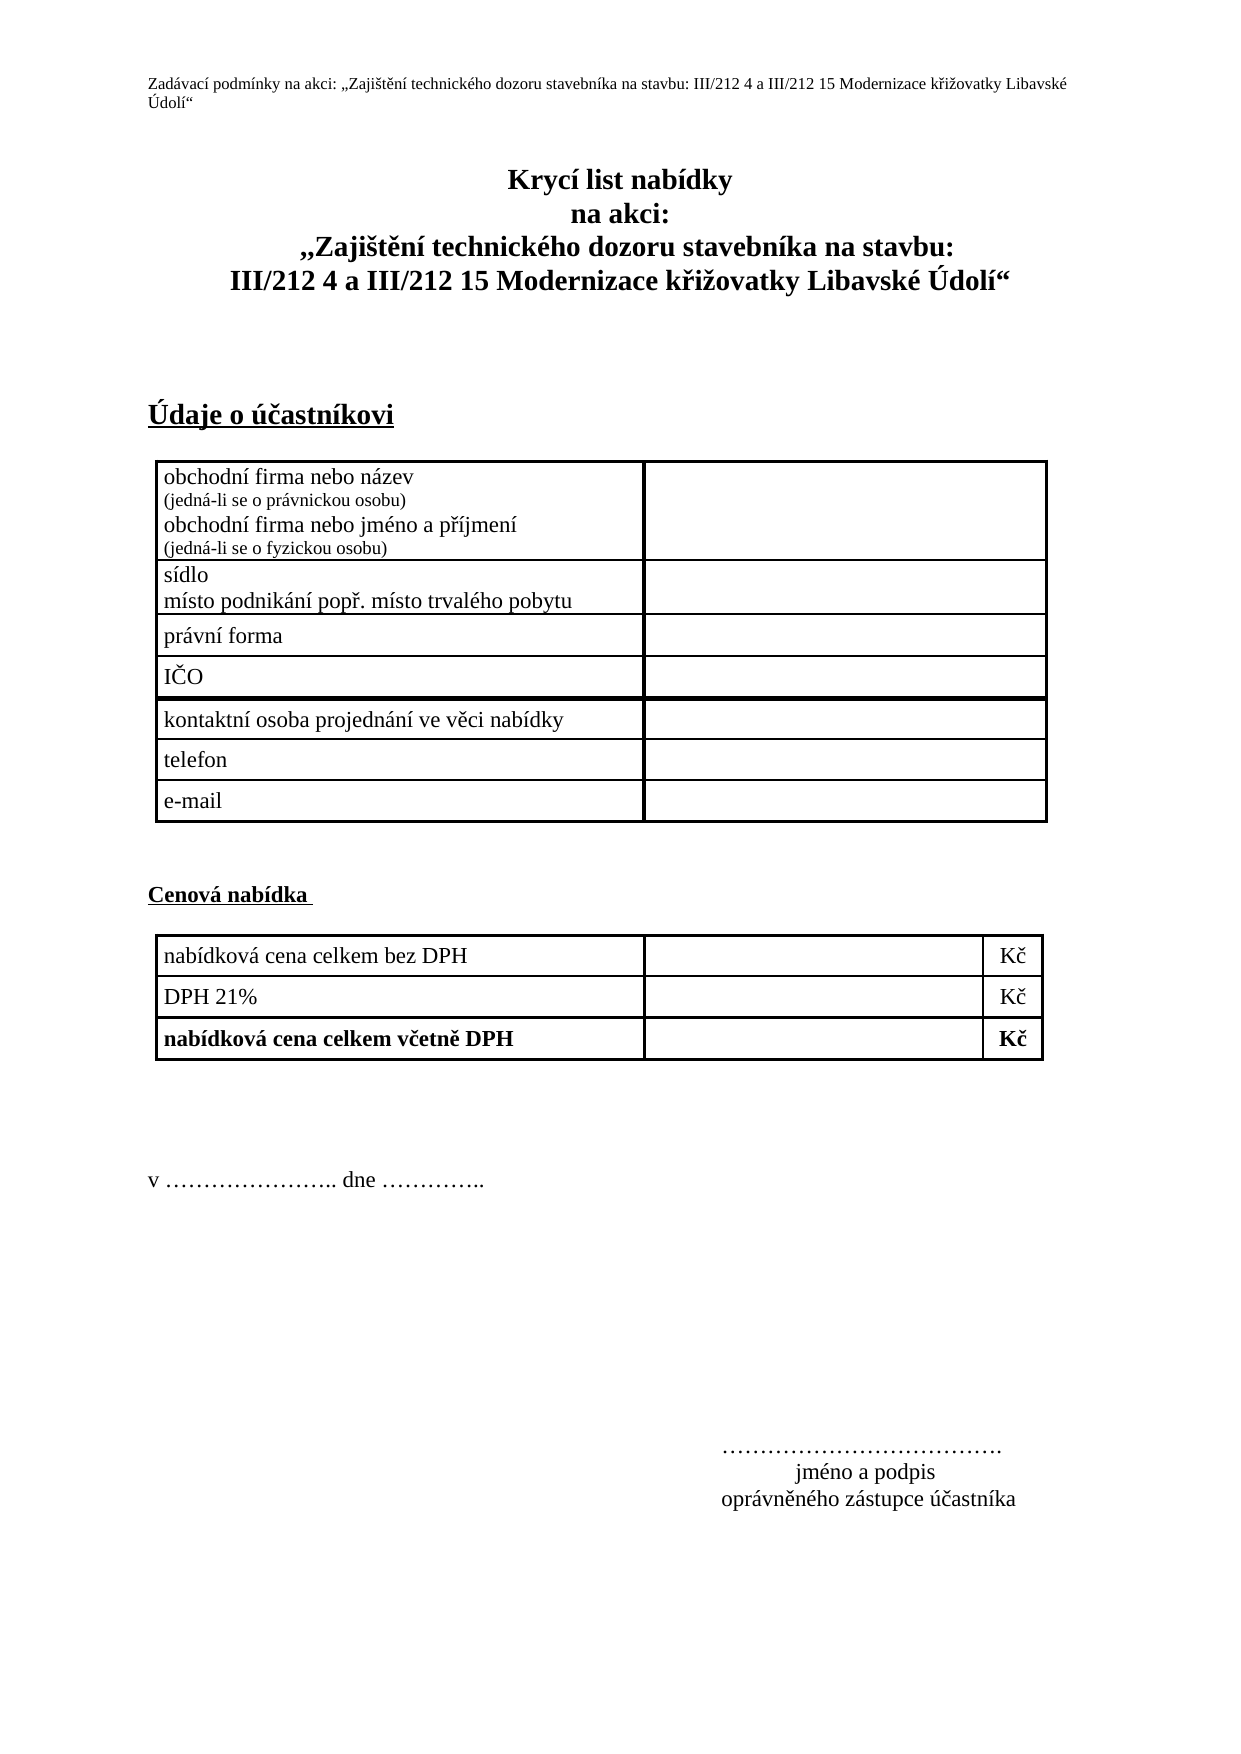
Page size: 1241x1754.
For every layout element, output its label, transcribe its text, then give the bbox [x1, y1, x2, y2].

table_header obchodní firma nebo název (jedná-li se o právnickou osobu) obchodní firma nebo jméno a příjmení (jedná-li se o fyzickou osobu) [158, 463, 642, 558]
table_cell [646, 561, 1045, 613]
table_cell kontaktní osoba projednání ve věci nabídky [158, 701, 642, 737]
table_cell [646, 977, 982, 1016]
table_cell [646, 1019, 982, 1057]
table_header Kč [984, 937, 1041, 975]
table_cell IČO [158, 657, 642, 696]
table_cell nabídková cena celkem včetně DPH [158, 1019, 643, 1057]
table_cell Kč [984, 977, 1041, 1016]
table_header [646, 937, 982, 975]
text III/212 4 a III/212 15 Modernizace křižovatky Libavské Údolí“ [148, 263, 1092, 297]
table_cell [646, 781, 1045, 820]
text ………………………………. [664, 1432, 1092, 1458]
table_cell [646, 615, 1045, 655]
table_cell [646, 740, 1045, 779]
text ,,Zajištění technického dozoru stavebníka na stavbu: [148, 229, 1092, 263]
table_cell e-mail [158, 781, 642, 820]
text v ………………….. dne ………….. [148, 1166, 1092, 1192]
subtitle Údaje o účastníkovi [148, 397, 1092, 431]
table_cell právní forma [158, 615, 642, 655]
text na akci: [148, 196, 1092, 229]
table_header [646, 463, 1045, 558]
text jméno a podpis [590, 1458, 1092, 1485]
table_header nabídková cena celkem bez DPH [158, 937, 643, 975]
text Krycí list nabídky [148, 162, 1092, 196]
subtitle Cenová nabídka [148, 881, 1092, 907]
text oprávněného zástupce účastníka [590, 1485, 1092, 1511]
table_cell telefon [158, 740, 642, 779]
table_cell Kč [984, 1019, 1041, 1057]
table_cell [646, 701, 1045, 737]
table_cell sídlo místo podnikání popř. místo trvalého pobytu [158, 561, 642, 613]
table_cell [646, 657, 1045, 696]
table_cell DPH 21% [158, 977, 643, 1016]
